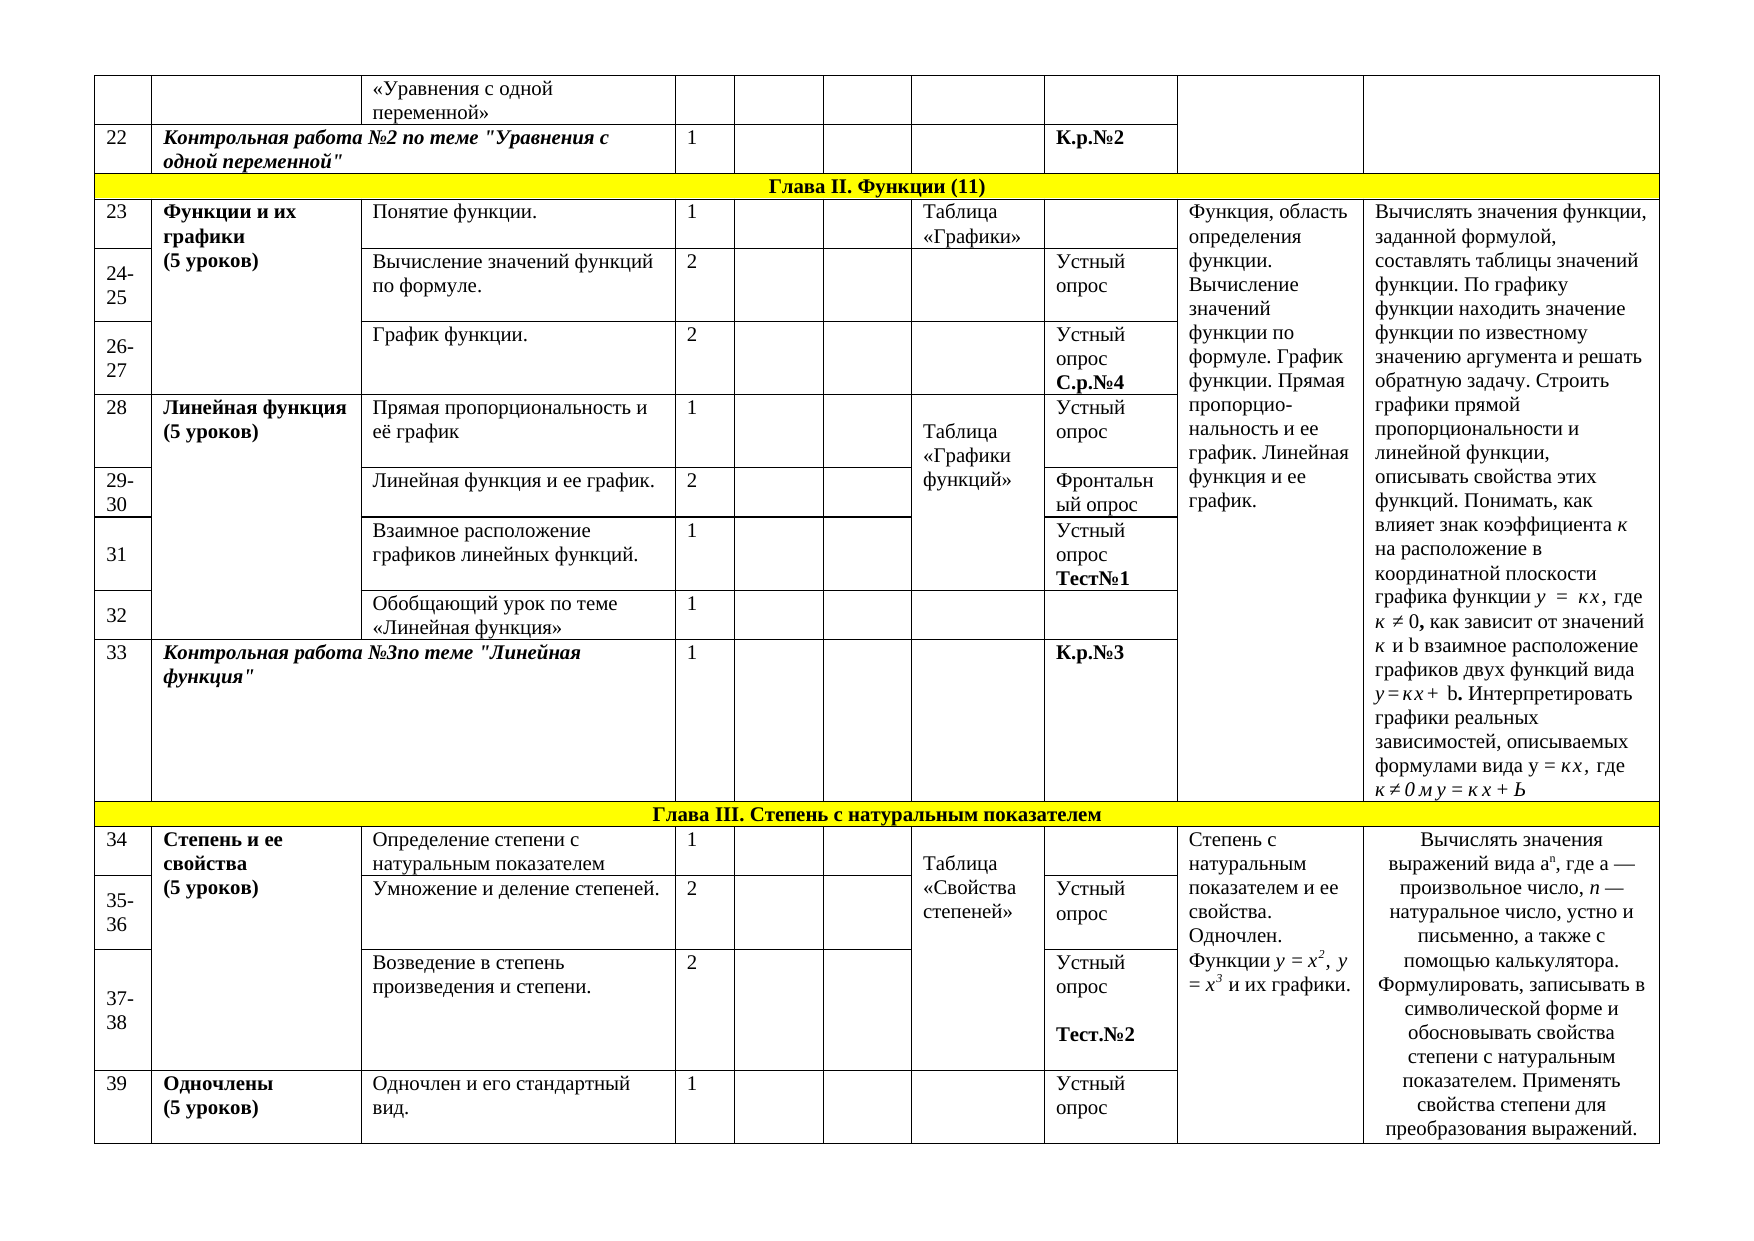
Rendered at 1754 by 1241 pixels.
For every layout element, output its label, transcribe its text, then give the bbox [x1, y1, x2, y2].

table_cell Функция, область определения функции. Вычисление значений функции по формуле. График функции. Прямая пропорциональность и ее график. Линейная функция и ее график. [1178, 200, 1363, 801]
table_cell Контрольная работа №2 по теме "Уравнения с одной переменной" [152, 125, 675, 173]
table_cell Устный опрос [1045, 876, 1177, 948]
table_cell [824, 322, 911, 394]
table_cell 35-36 [95, 876, 151, 948]
table_cell [735, 950, 823, 1070]
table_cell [152, 1071, 361, 1143]
table_cell [735, 591, 823, 639]
table_cell Устный опрос [1045, 249, 1177, 321]
table_cell График функции. [362, 322, 675, 394]
table_cell [824, 249, 911, 321]
table_cell 26-27 [95, 322, 151, 394]
table_cell Умножение и деление степеней. [362, 876, 675, 948]
table_cell Прямая пропорциональность и её график [362, 395, 675, 467]
table_cell 33 [95, 640, 151, 801]
table_cell [824, 395, 911, 467]
table_cell 22 [95, 125, 151, 173]
table_cell Глава III. Степень с натуральным показателем [95, 802, 1659, 826]
table_cell 1 [676, 827, 734, 875]
table_cell [824, 876, 911, 948]
table_cell [824, 1071, 911, 1143]
table_cell 23 [95, 200, 151, 248]
table_cell [824, 518, 911, 590]
table_cell [1045, 827, 1177, 875]
table_cell Устный опрос Тест№1 [1045, 518, 1177, 590]
table_cell Устный опрос С.р.№4 [1045, 322, 1177, 394]
table_cell [735, 876, 823, 948]
table_cell 1 [676, 125, 734, 173]
table_cell Взаимное расположение графиков линейных функций. [362, 518, 675, 590]
table_cell [824, 125, 911, 173]
table_cell 2 [676, 468, 734, 516]
table_cell Устный опрос Тест.№2 [1045, 950, 1177, 1070]
table_cell 2 [676, 322, 734, 394]
table_cell 39 [95, 1071, 151, 1143]
table_cell К.р.№2 [1045, 125, 1177, 173]
table_cell Вычисление значений функций по формуле. [362, 249, 675, 321]
table_cell [735, 468, 823, 516]
table_cell 24-25 [95, 249, 151, 321]
table_cell 37-38 [95, 950, 151, 1070]
table_cell 1 [676, 518, 734, 590]
table_cell [912, 125, 1044, 173]
table_cell [912, 249, 1044, 321]
table_cell Контрольная работа №3по теме "Линейная функция" [152, 640, 675, 801]
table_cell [362, 76, 675, 124]
table_cell Степень с натуральным показателем и ее свойства. Одночлен. Функции у = х2, у = х3 и их графики. [1178, 827, 1363, 1143]
table_cell [824, 468, 911, 516]
table_cell 1 [676, 200, 734, 248]
table_cell Обобщающий урок по теме «Линейная функция» [362, 591, 675, 639]
table_cell 2 [676, 950, 734, 1070]
table_cell [735, 200, 823, 248]
table_cell Вычислять значения выражений вида аn, где а — произвольное число, п — натуральное число, устно и письменно, а также с помощью калькулятора. Формулировать, записывать в символической форме и обосновывать свойства степени с натуральным показателем. Применять свойства степени для преобразования выражений. Выполнять умножение одночленов и возведение одночленов в степень. Строить графики функций у = х2 и у = х3. Решать графически уравнения х2 = кх + b, х3 = кх + b, где к и b — некоторые числа [1364, 827, 1659, 1143]
table_cell 1 [676, 640, 734, 801]
table_cell 28 [95, 395, 151, 467]
table_cell Вычислять значения функции, заданной формулой, составлять таблицы значений функции. По графику функции находить значение функции по известному значению аргумента и решать обратную задачу. Строить графики прямой пропорциональности и линейной функции, описывать свойства этих функций. Понимать, как влияет знак коэффициента к на расположение в координатной плоскости графика функции у = кх, где к ≠ 0, как зависит от значений к и b взаимное расположение графиков двух функций вида у=кх+ b. Интерпретировать графики реальных зависимостей, описываемых формулами вида у = кх, где к≠0му=кх+Ь [1364, 200, 1659, 801]
table_cell 29-30 [95, 468, 151, 516]
table_cell [735, 827, 823, 875]
table_cell Глава II. Функции (11) [95, 174, 1659, 198]
table_cell [824, 200, 911, 248]
table_cell [912, 1071, 1044, 1143]
table_cell Определение степени с натуральным показателем [362, 827, 675, 875]
table_cell 21 [95, 76, 151, 124]
table_cell [735, 1071, 823, 1143]
table_cell К.р.№3 [1045, 640, 1177, 801]
table_cell Устный опрос [1045, 1071, 1177, 1143]
table_cell [735, 395, 823, 467]
table_cell [824, 76, 911, 124]
table_cell [1045, 76, 1177, 124]
table_cell 2 [676, 876, 734, 948]
table_cell [735, 249, 823, 321]
table_cell 32 [95, 591, 151, 639]
table_cell Устный опрос [1045, 395, 1177, 467]
table_cell [1045, 200, 1177, 248]
table_cell Линейная функция и ее график. [362, 468, 675, 516]
table_cell 34 [95, 827, 151, 875]
table_cell [912, 591, 1044, 639]
table_cell [824, 591, 911, 639]
table_cell Понятие функции. [362, 200, 675, 248]
table_cell Таблица «Графики» [912, 200, 1044, 248]
table_cell [735, 518, 823, 590]
table_cell [735, 640, 823, 801]
table_cell [824, 950, 911, 1070]
table_cell [735, 322, 823, 394]
table_cell [912, 640, 1044, 801]
table_cell Функции и их графики (5 уроков) [152, 200, 361, 394]
table_cell [912, 76, 1044, 124]
table_cell [735, 76, 823, 124]
table_cell Линейная функция (5 уроков) [152, 395, 361, 639]
table_cell Степень и ее свойства (5 уроков) [152, 827, 361, 1070]
table_cell Возведение в степень произведения и степени. [362, 950, 675, 1070]
table_cell [824, 827, 911, 875]
table_cell 1 [676, 591, 734, 639]
table_cell Таблица «Графики функций» [912, 395, 1044, 590]
table_cell [735, 125, 823, 173]
table_cell [912, 322, 1044, 394]
table_cell Фронтальный опрос [1045, 468, 1177, 516]
table_cell 1 [676, 395, 734, 467]
table_cell Таблица «Свойства степеней» [912, 827, 1044, 1070]
table_cell [1045, 591, 1177, 639]
table_cell 1 [676, 76, 734, 124]
table_cell Одночлен и его стандартный вид. [362, 1071, 675, 1143]
table_cell 31 [95, 518, 151, 590]
table_cell [824, 640, 911, 801]
table_cell 2 [676, 249, 734, 321]
table_cell 1 [676, 1071, 734, 1143]
